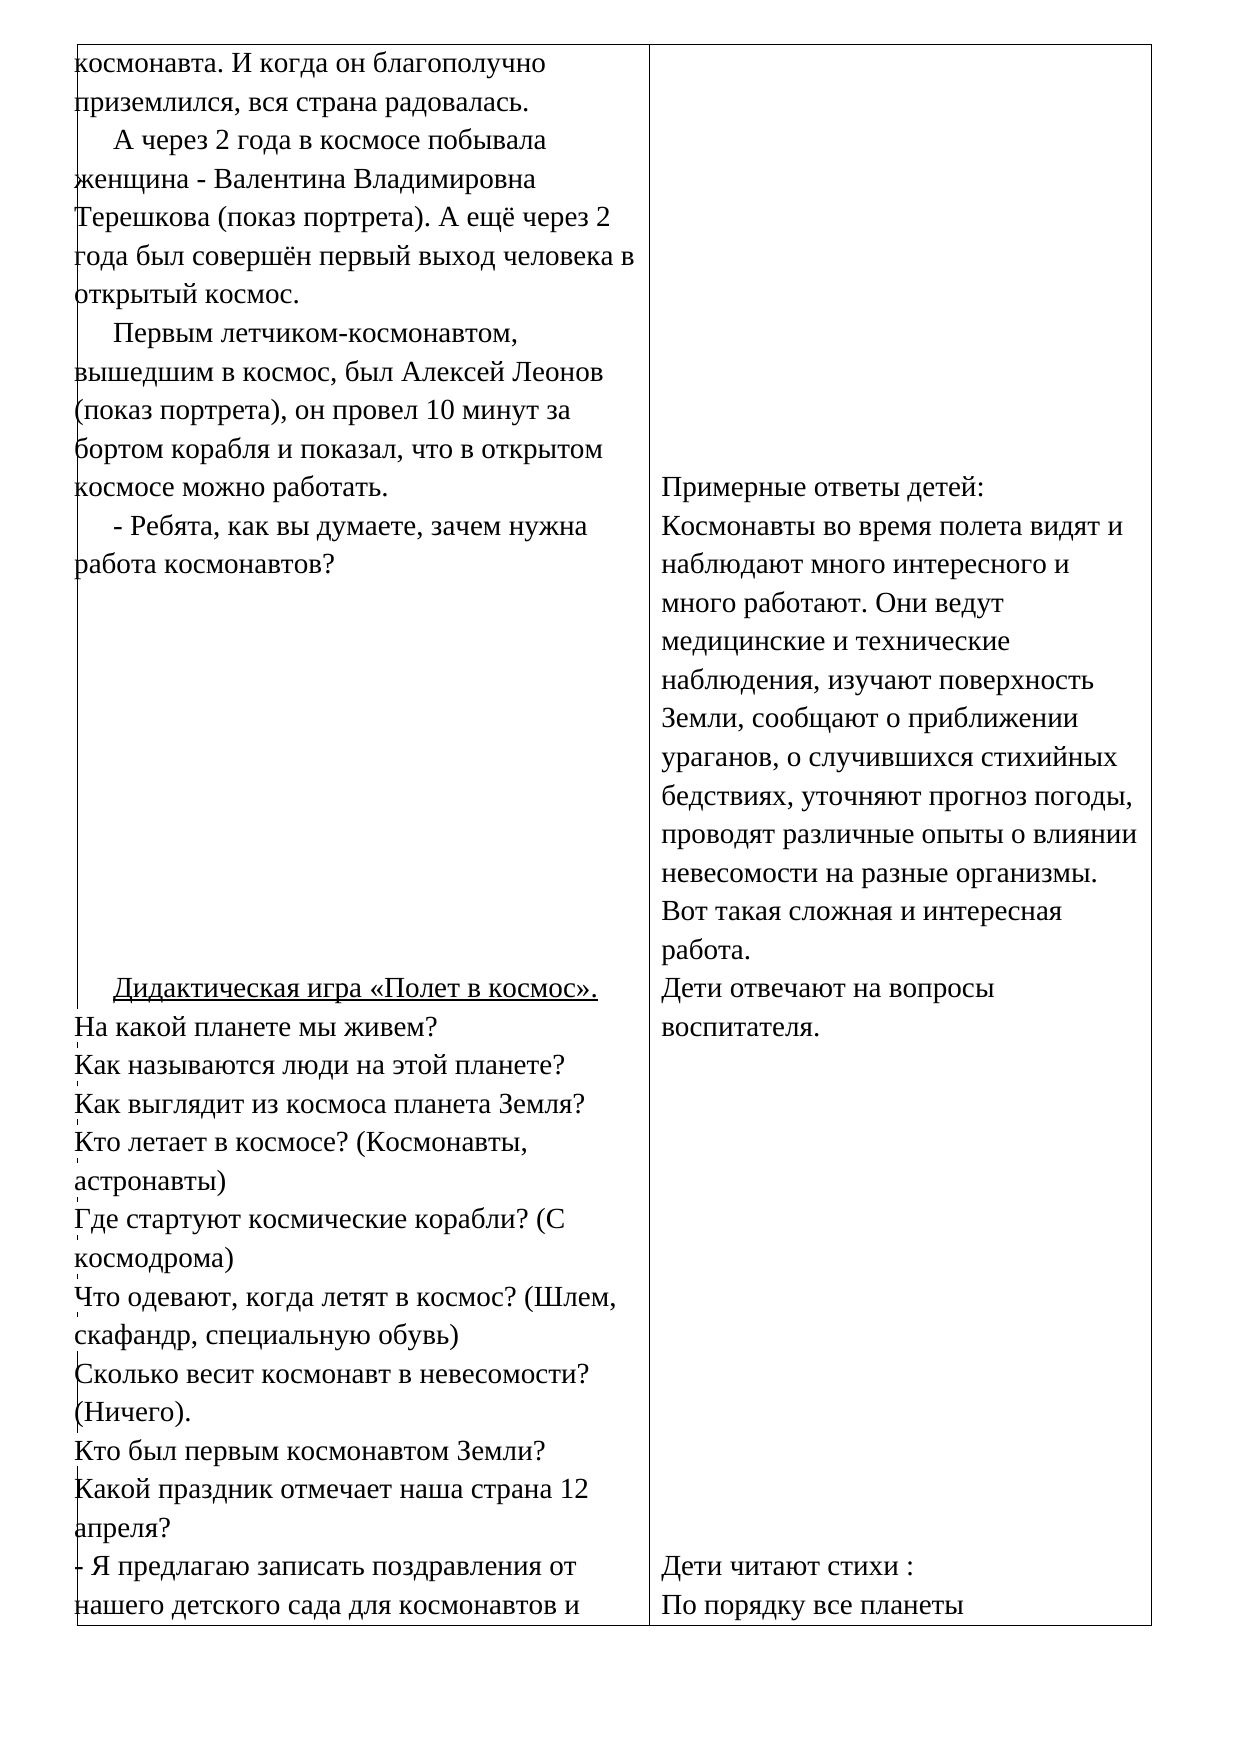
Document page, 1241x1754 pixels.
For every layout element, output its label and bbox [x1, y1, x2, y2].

table_cell [650, 45, 1151, 1624]
table_cell [78, 45, 649, 1624]
